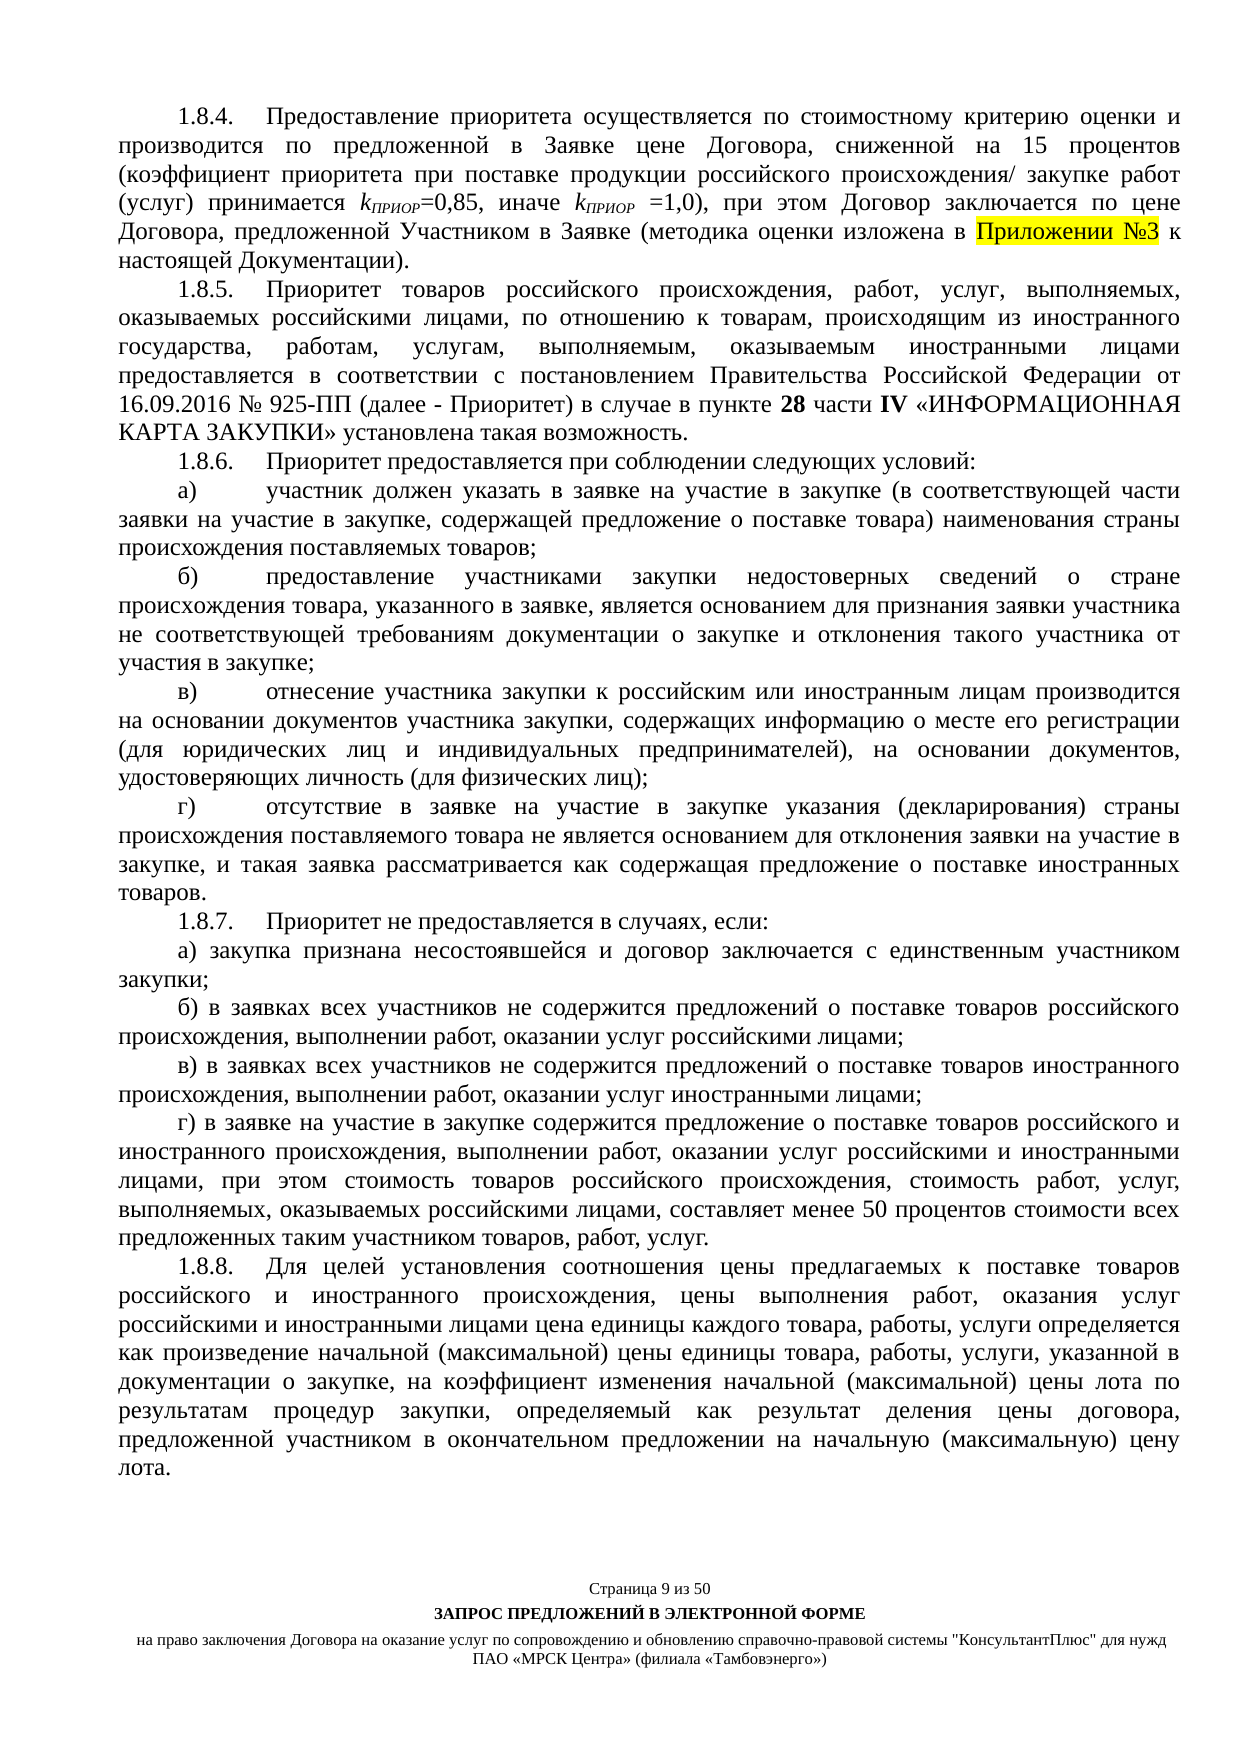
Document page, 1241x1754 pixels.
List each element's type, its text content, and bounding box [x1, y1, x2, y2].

subtitle Приоритет не предоставляется в случаях, если: [118, 906, 1181, 935]
list предоставление участниками закупки недостоверных сведений о стране происхождения товара, указанного в заявке, является основанием для признания заявки участника не соответствующей требованиям документации о закупке и отклонения такого участника от участия в закупке; [118, 561, 1181, 676]
list отсутствие в заявке на участие в закупке указания (декларирования) страны происхождения поставляемого товара не является основанием для отклонения заявки на участие в закупке, и такая заявка рассматривается как содержащая предложение о поставке иностранных товаров. [118, 791, 1181, 906]
list б) в заявках всех участников не содержится предложений о поставке товаров российского происхождения, выполнении работ, оказании услуг российскими лицами; [118, 992, 1181, 1050]
list отнесение участника закупки к российским или иностранным лицам производится на основании документов участника закупки, содержащих информацию о месте его регистрации (для юридических лиц и индивидуальных предпринимателей), на основании документов, удостоверяющих личность (для физических лиц); [118, 676, 1181, 791]
list а) закупка признана несостоявшейся и договор заключается с единственным участником закупки; [118, 935, 1181, 992]
subtitle Приоритет предоставляется при соблюдении следующих условий: [118, 446, 1181, 475]
subtitle Приоритет товаров российского происхождения, работ, услуг, выполняемых, оказываемых российскими лицами, по отношению к товарам, происходящим из иностранного государства, работам, услугам, выполняемым, оказываемым иностранными лицами предоставляется в соответствии с постановлением Правительства Российской Федерации от 16.09.2016 № 925-ПП (далее - Приоритет) в случае в пункте 28 части IV «ИНФОРМАЦИОННАЯ КАРТА ЗАКУПКИ» установлена такая возможность. [118, 274, 1181, 446]
list в) в заявках всех участников не содержится предложений о поставке товаров иностранного происхождения, выполнении работ, оказании услуг иностранными лицами; [118, 1050, 1181, 1107]
subtitle Предоставление приоритета осуществляется по стоимостному критерию оценки и производится по предложенной в Заявке цене Договора, сниженной на 15 процентов (коэффициент приоритета при поставке продукции российского происхождения/ закупке работ (услуг) принимается kПРИОР=0,85, иначе kПРИОР =1,0), при этом Договор заключается по цене Договора, предложенной Участником в Заявке (методика оценки изложена в Приложении №3 к настоящей Документации). [118, 101, 1181, 274]
list г) в заявке на участие в закупке содержится предложение о поставке товаров российского и иностранного происхождения, выполнении работ, оказании услуг российскими и иностранными лицами, при этом стоимость товаров российского происхождения, стоимость работ, услуг, выполняемых, оказываемых российскими лицами, составляет менее 50 процентов стоимости всех предложенных таким участником товаров, работ, услуг. [118, 1107, 1181, 1251]
subtitle Для целей установления соотношения цены предлагаемых к поставке товаров российского и иностранного происхождения, цены выполнения работ, оказания услуг российскими и иностранными лицами цена единицы каждого товара, работы, услуги определяется как произведение начальной (максимальной) цены единицы товара, работы, услуги, указанной в документации о закупке, на коэффициент изменения начальной (максимальной) цены лота по результатам процедур закупки, определяемый как результат деления цены договора, предложенной участником в окончательном предложении на начальную (максимальную) цену лота. [118, 1251, 1181, 1481]
list участник должен указать в заявке на участие в закупке (в соответствующей части заявки на участие в закупке, содержащей предложение о поставке товара) наименования страны происхождения поставляемых товаров; [118, 475, 1181, 561]
